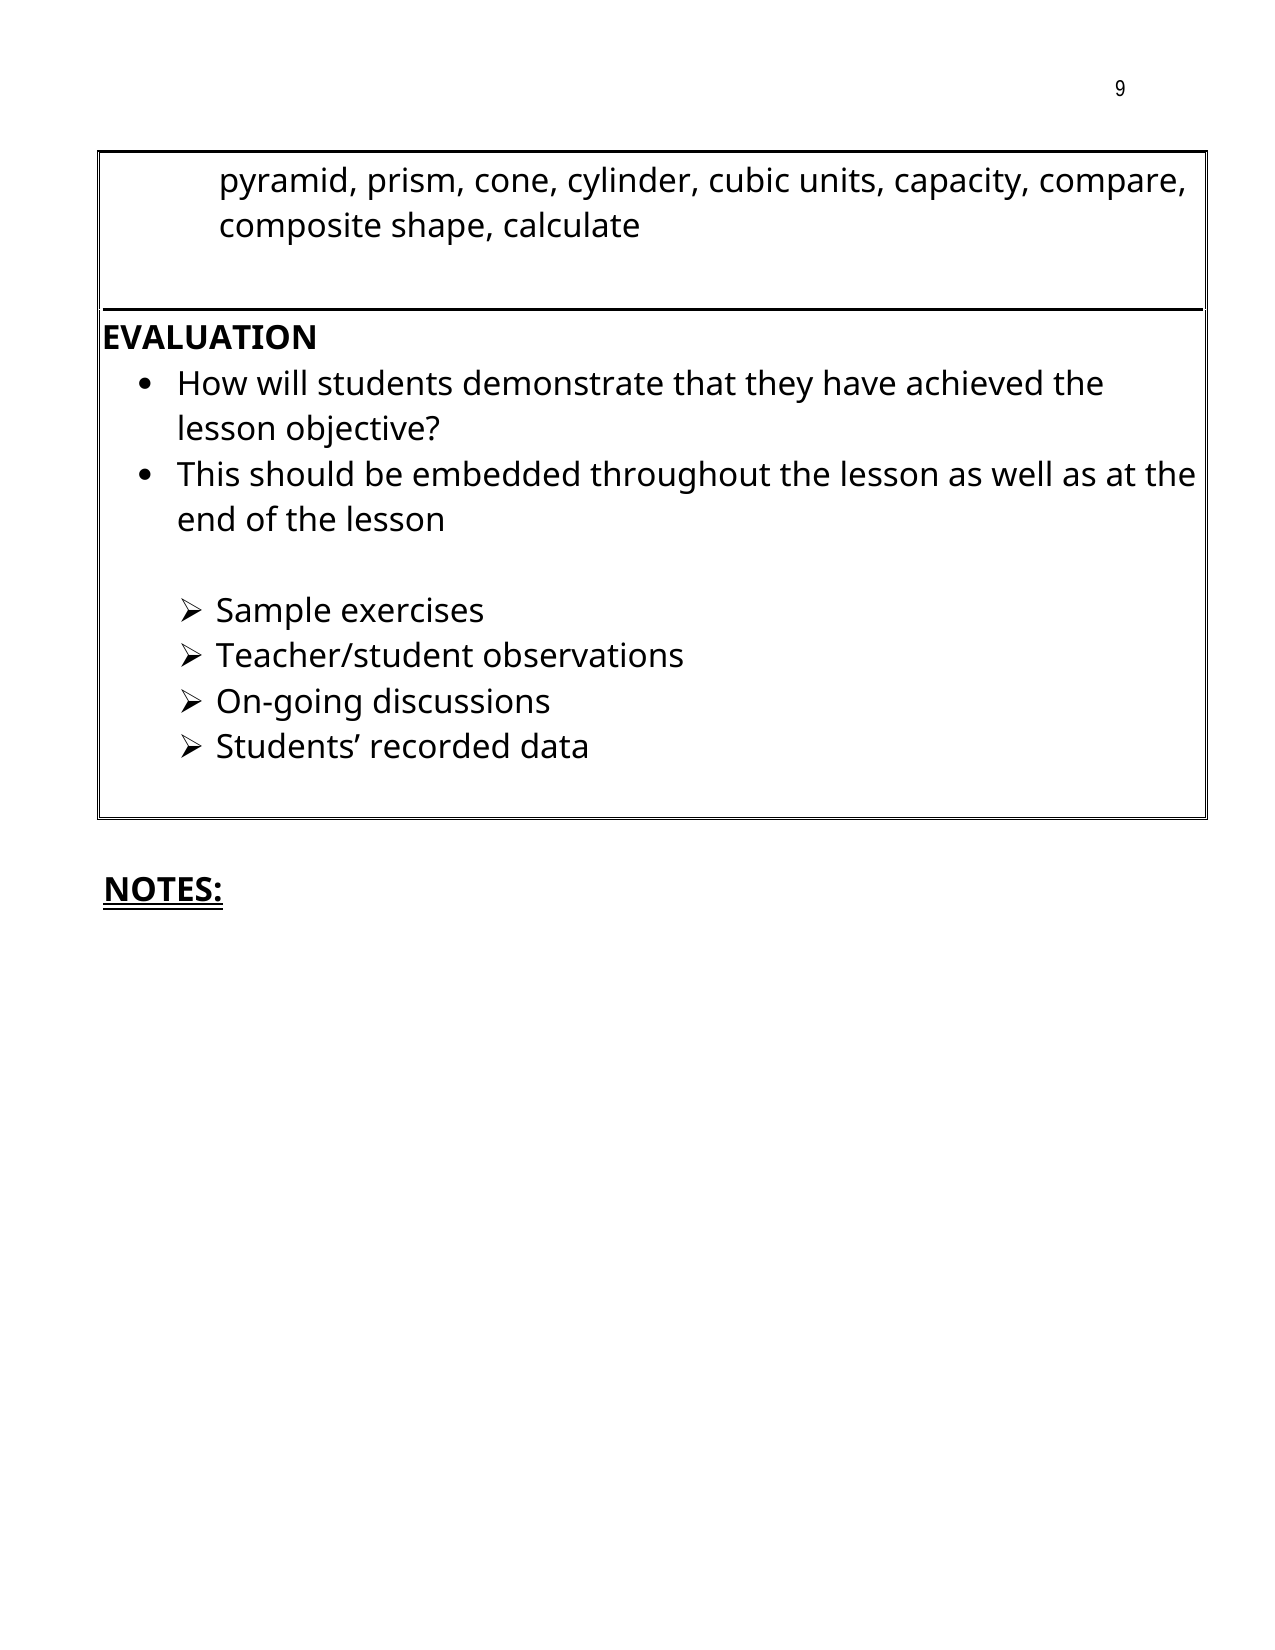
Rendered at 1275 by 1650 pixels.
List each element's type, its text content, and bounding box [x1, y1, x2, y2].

text NOTES: [103, 866, 1125, 911]
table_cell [100, 153, 1205, 308]
table_cell EVALUATION How will students demonstrate that they have achieved the lesson objective? This should be embedded throughout the lesson as well as at the end of the lesson Sample exercises Teacher/student observations On-going discussions Students’ recorded data [99, 308, 1206, 817]
